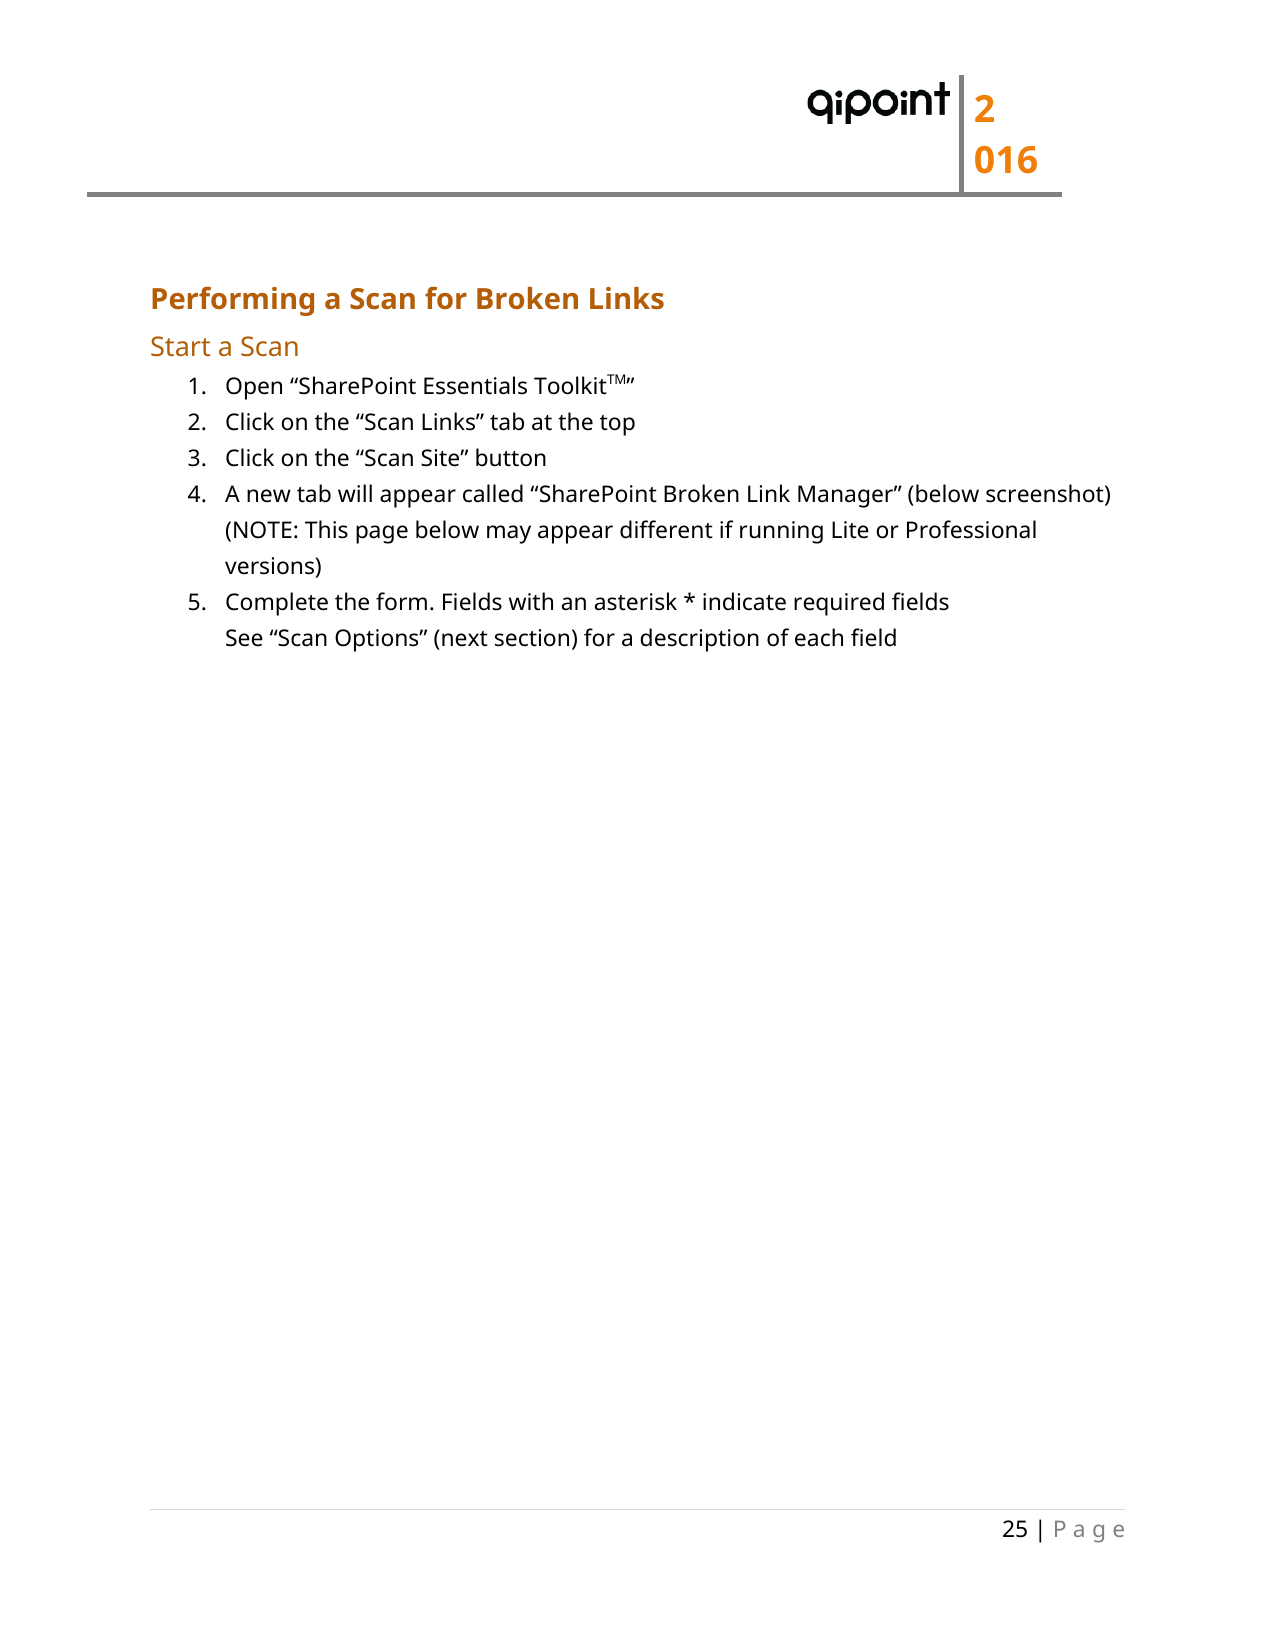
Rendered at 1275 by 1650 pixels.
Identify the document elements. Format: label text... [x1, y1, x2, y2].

list Open “SharePoint Essentials ToolkitTM” [187, 370, 1125, 401]
picture [807, 82, 950, 124]
list See “Scan Options” (next section) for a description of each field [225, 622, 1125, 653]
subtitle Performing a Scan for Broken Links [150, 278, 1125, 318]
list Complete the form. Fields with an asterisk * indicate required fields [187, 586, 1125, 617]
list A new tab will appear called “SharePoint Broken Link Manager” (below screenshot) [187, 478, 1125, 509]
subtitle Start a Scan [150, 328, 1125, 365]
list Click on the “Scan Links” tab at the top [187, 406, 1125, 437]
list (NOTE: This page below may appear different if running Lite or Professional versions) [225, 514, 1125, 581]
list Click on the “Scan Site” button [187, 442, 1125, 473]
